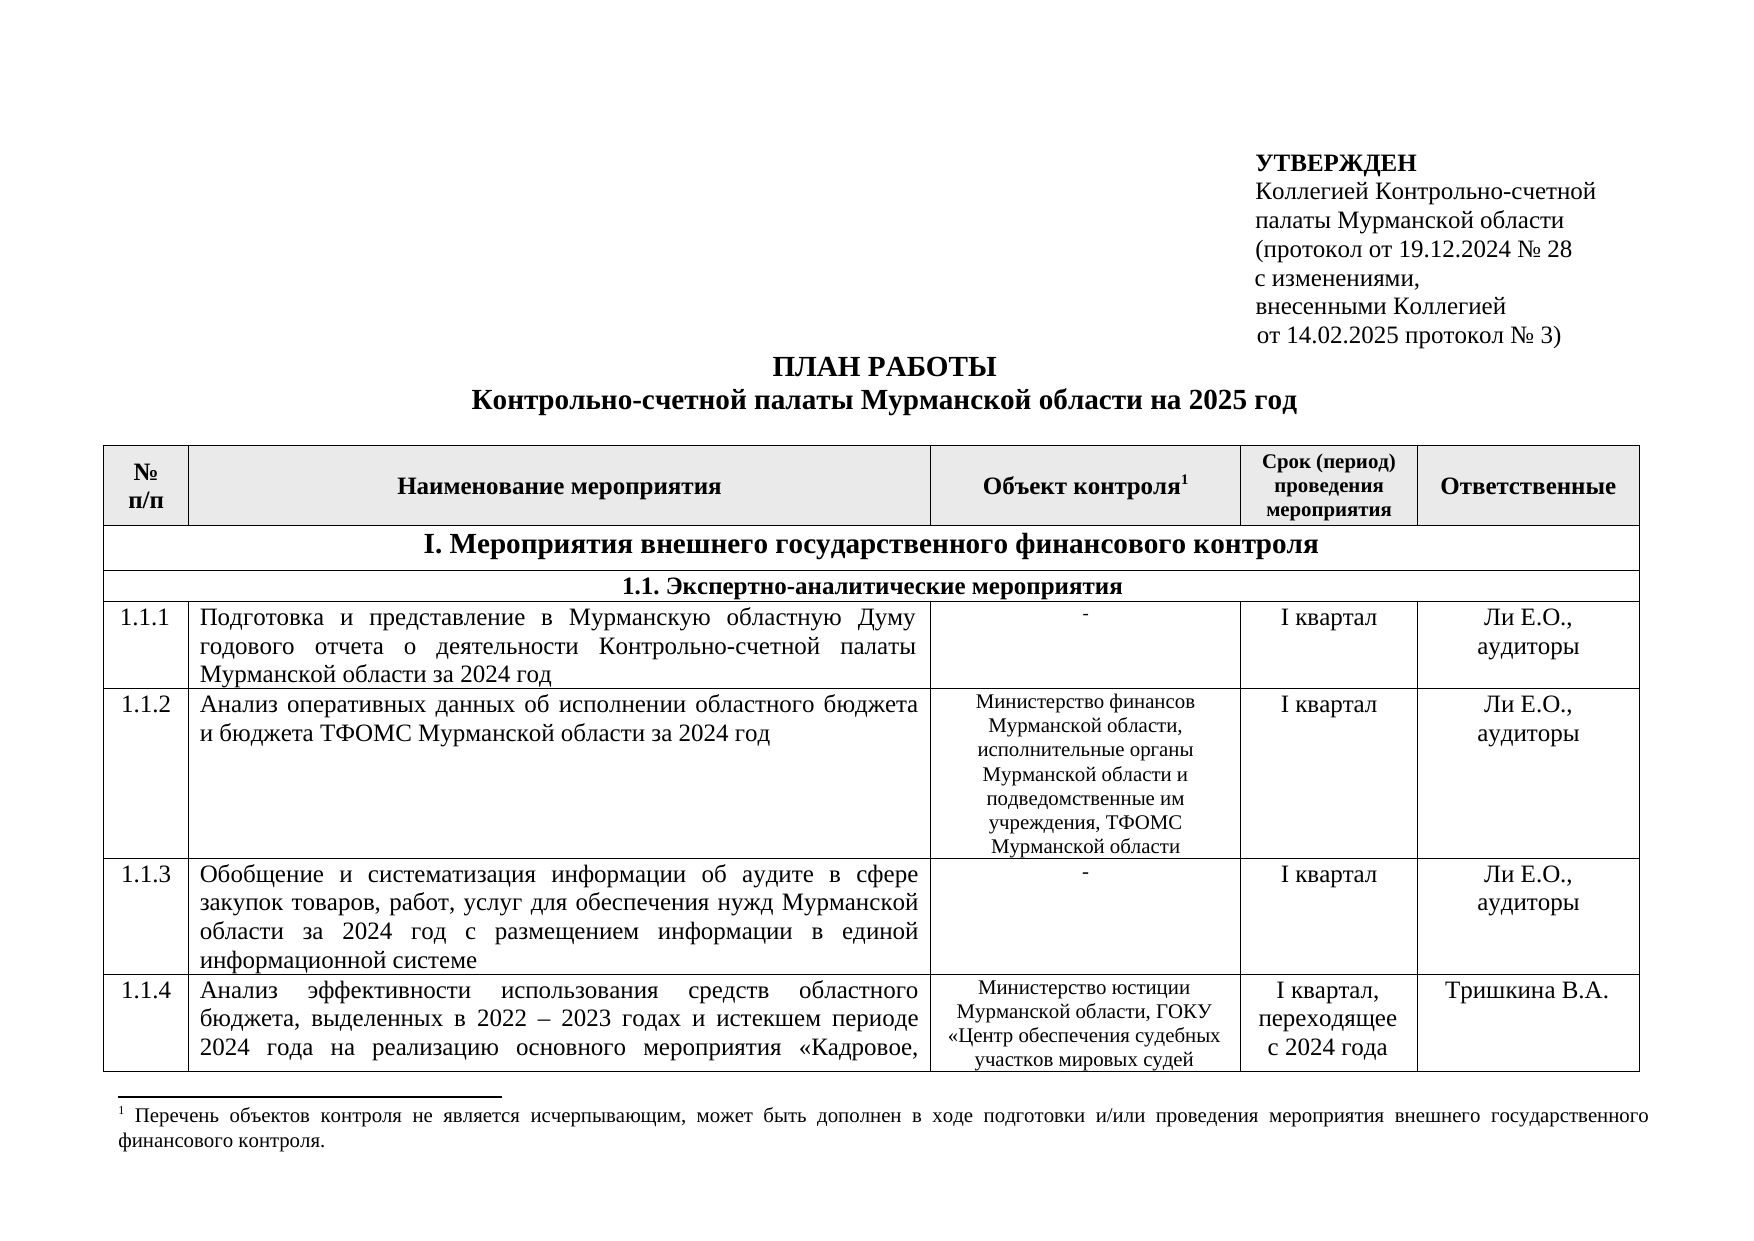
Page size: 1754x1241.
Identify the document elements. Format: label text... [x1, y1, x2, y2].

text с изменениями, [118, 263, 1697, 291]
table_cell - [931, 602, 1240, 688]
table_cell I. Мероприятия внешнего государственного финансового контроля [104, 526, 1639, 570]
text от 14.02.2025 протокол № 3) [118, 320, 1697, 349]
table_cell I квартал [1241, 689, 1417, 858]
table_cell 1.1.1 [104, 602, 188, 688]
title Коллегией Контрольно-счетной палаты Мурманской области [1255, 176, 1651, 234]
text Контрольно-счетной палаты Мурманской области на 2025 год [118, 382, 1651, 416]
table_cell 1.1.3 [104, 859, 188, 974]
table_header Наименование мероприятия [189, 446, 930, 525]
table_cell Тришкина В.А. [1418, 975, 1639, 1071]
table_header № п/п [104, 446, 188, 525]
table_cell 1.1. Экспертно-аналитические мероприятия [104, 571, 1639, 601]
table_cell I квартал [1241, 859, 1417, 974]
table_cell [931, 975, 1240, 1071]
table_header Срок (период) проведения мероприятия [1241, 446, 1417, 525]
table_cell I квартал, переходящее с 2024 года [1241, 975, 1417, 1071]
table_cell - [931, 859, 1240, 974]
table_cell Обобщение и систематизация информации об аудите в сфере закупок товаров, работ, услуг для обеспечения нужд Мурманской области за 2024 год с размещением информации в единой информационной системе [189, 859, 930, 974]
table_header Объект контроля [931, 446, 1240, 525]
table_cell Министерство финансов Мурманской области, исполнительные органы Мурманской области и подведомственные им учреждения, ТФОМС Мурманской области [931, 689, 1240, 858]
table_cell 1.1.4 [104, 975, 188, 1071]
title УТВЕРЖДЕН [1255, 148, 1651, 176]
title (протокол от 19.12.2024 № 28 [1255, 234, 1651, 263]
table_cell Подготовка и представление в Мурманскую областную Думу годового отчета о деятельности Контрольно-счетной палаты Мурманской области за 2024 год [189, 602, 930, 688]
table_cell Ли Е.О., аудиторы [1418, 689, 1639, 858]
table_cell Анализ оперативных данных об исполнении областного бюджета и бюджета ТФОМС Мурманской области за 2024 год [189, 689, 930, 858]
table_cell I квартал [1241, 602, 1417, 688]
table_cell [189, 975, 930, 1071]
text внесенными Коллегией [118, 291, 1697, 320]
table_header Ответственные [1418, 446, 1639, 525]
table_cell Ли Е.О., аудиторы [1418, 602, 1639, 688]
text ПЛАН РАБОТЫ [118, 349, 1651, 382]
table_cell Ли Е.О., аудиторы [1418, 859, 1639, 974]
table_cell 1.1.2 [104, 689, 188, 858]
